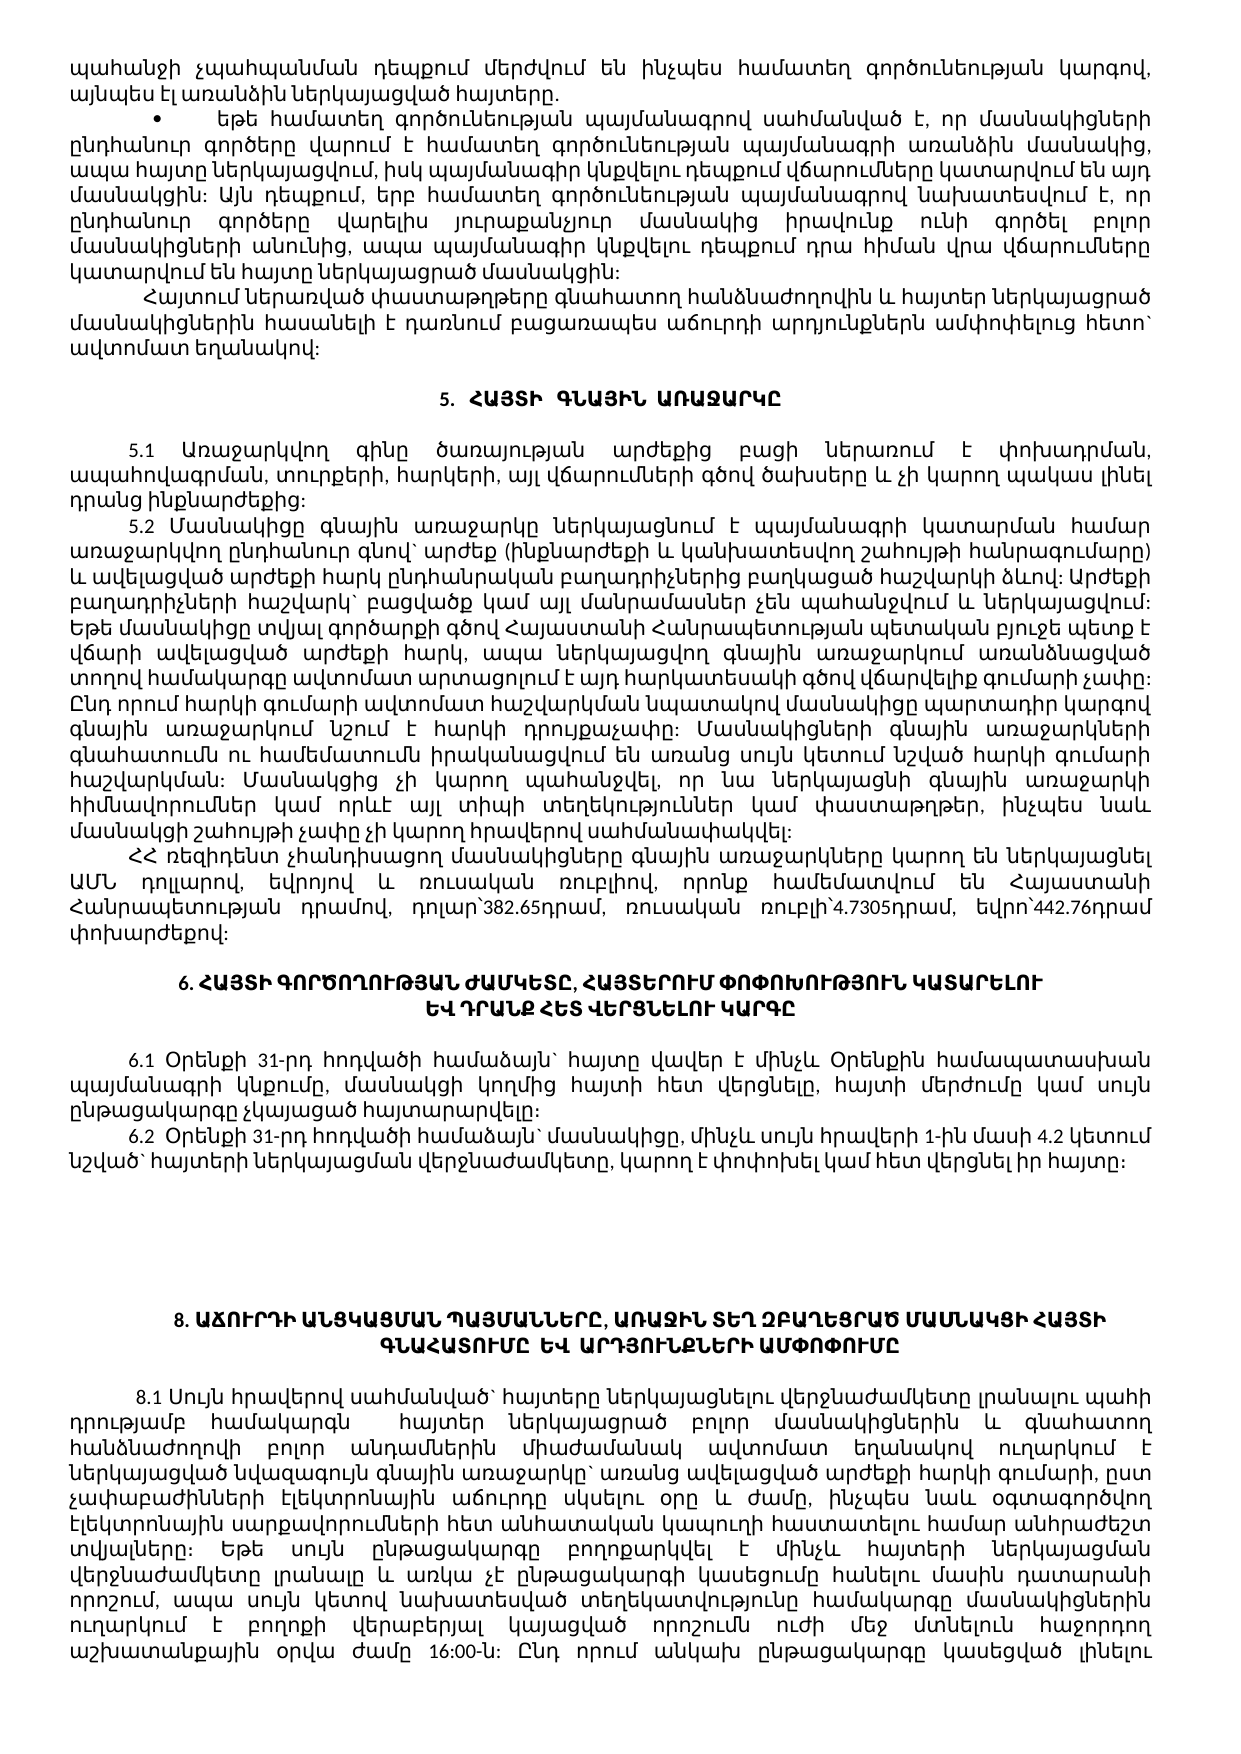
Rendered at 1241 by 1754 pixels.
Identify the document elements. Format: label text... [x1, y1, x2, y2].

text ԳՆԱՀԱՏՈՒՄԸ ԵՎ ԱՐԴՅՈՒՆՔՆԵՐԻ ԱՄՓՈՓՈՒՄԸ [69, 1333, 1152, 1358]
text Հայտում ներառված փաստաթղթերը գնահատող հանձնաժողովին և հայտեր ներկայացրած մասնակիցներին հասանելի է դառնում բացառապես աճուրդի արդյունքներն ամփոփելուց հետո` ավտոմատ եղանակով: [69, 284, 1152, 361]
text 6. ՀԱՅՏԻ ԳՈՐԾՈՂՈՒԹՅԱՆ ԺԱՄԿԵՏԸ, ՀԱՅՏԵՐՈՒՄ ՓՈՓՈԽՈՒԹՅՈՒՆ ԿԱՏԱՐԵԼՈՒ [69, 971, 1152, 996]
text 6.2 Օրենքի 31-րդ հոդվածի համաձայն` մասնակիցը, մինչև սույն հրավերի 1-ին մասի 4.2 կետում նշված` հայտերի ներկայացման վերջնաժամկետը, կարող է փոփոխել կամ հետ վերցնել իր հայտը։ [69, 1123, 1152, 1174]
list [69, 56, 1152, 106]
text 5.2 Մասնակիցը գնային առաջարկը ներկայացնում է պայմանագրի կատարման համար առաջարկվող ընդհանուր գնով` արժեք (ինքնարժեքի և կանխատեսվող շահույթի հանրագումարը) և ավելացված արժեքի հարկ ընդհանրական բաղադրիչներից բաղկացած հաշվարկի ձևով: Արժեքի բաղադրիչների հաշվարկ` բացվածք կամ այլ մանրամասներ չեն պահանջվում և ներկայացվում: Եթե մասնակիցը տվյալ գործարքի գծով Հայաստանի Հանրապետության պետական բյուջե պետք է վճարի ավելացված արժեքի հարկ, ապա ներկայացվող գնային առաջարկում առանձնացված տողով համակարգը ավտոմատ արտացոլում է այդ հարկատեսակի գծով վճարվելիք գումարի չափը: Ընդ որում հարկի գումարի ավտոմատ հաշվարկման նպատակով մասնակիցը պարտադիր կարգով գնային առաջարկում նշում է հարկի դրույքաչափը: Մասնակիցների գնային առաջարկների գնահատումն ու համեմատումն իրականացվում են առանց սույն կետում նշված հարկի գումարի հաշվարկման: Մասնակցից չի կարող պահանջվել, որ նա ներկայացնի գնային առաջարկի հիմնավորումներ կամ որևէ այլ տիպի տեղեկություններ կամ փաստաթղթեր, ինչպես նաև մասնակցի շահույթի չափը չի կարող հրավերով սահմանափակվել: [69, 513, 1152, 843]
text 6.1 Օրենքի 31-րդ հոդվածի համաձայն` հայտը վավեր է մինչև Օրենքին համապատասխան պայմանագրի կնքումը, մասնակցի կողմից հայտի հետ վերցնելը, հայտի մերժումը կամ սույն ընթացակարգը չկայացած հայտարարվելը։ [69, 1047, 1152, 1123]
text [69, 1384, 1152, 1663]
text ՀՀ ռեզիդենտ չհանդիսացող մասնակիցները գնային առաջարկները կարող են ներկայացնել ԱՄՆ դոլլարով, եվրոյով և ռուսական ռուբլիով, որոնք համեմատվում են Հայաստանի Հանրապետության դրամով, դոլար՝382.65դրամ, ռուսական ռուբլի՝4.7305դրամ, եվրո՝442.76դրամ փոխարժեքով: [69, 843, 1152, 945]
text ԵՎ ԴՐԱՆՔ ՀԵՏ ՎԵՐՑՆԵԼՈՒ ԿԱՐԳԸ [69, 996, 1152, 1021]
text 8. ԱՃՈՒՐԴԻ ԱՆՑԿԱՑՄԱՆ ՊԱՅՄԱՆՆԵՐԸ, ԱՌԱՋԻՆ ՏԵՂ ԶԲԱՂԵՑՐԱԾ ՄԱՍՆԱԿՑԻ ՀԱՅՏԻ [69, 1308, 1152, 1333]
list եթե համատեղ գործունեության պայմանագրով սահմանված է, որ մասնակիցների ընդհանուր գործերը վարում է համատեղ գործունեության պայմանագրի առանձին մասնակից, ապա հայտը ներկայացվում, իսկ պայմանագիր կնքվելու դեպքում վճարումները կատարվում են այդ մասնակցին: Այն դեպքում, երբ համատեղ գործունեության պայմանագրով նախատեսվում է, որ ընդհանուր գործերը վարելիս յուրաքանչյուր մասնակից իրավունք ունի գործել բոլոր մասնակիցների անունից, ապա պայմանագիր կնքվելու դեպքում դրա հիման վրա վճարումները կատարվում են հայտը ներկայացրած մասնակցին: [69, 106, 1152, 284]
text 5.1 Առաջարկվող գինը ծառայության արժեքից բացի ներառում է փոխադրման, ապահովագրման, տուրքերի, հարկերի, այլ վճարումների գծով ծախսերը և չի կարող պակաս լինել դրանց ինքնարժեքից: [69, 437, 1152, 513]
text 5. ՀԱՅՏԻ ԳՆԱՅԻՆ ԱՌԱՋԱՐԿԸ [69, 386, 1152, 411]
